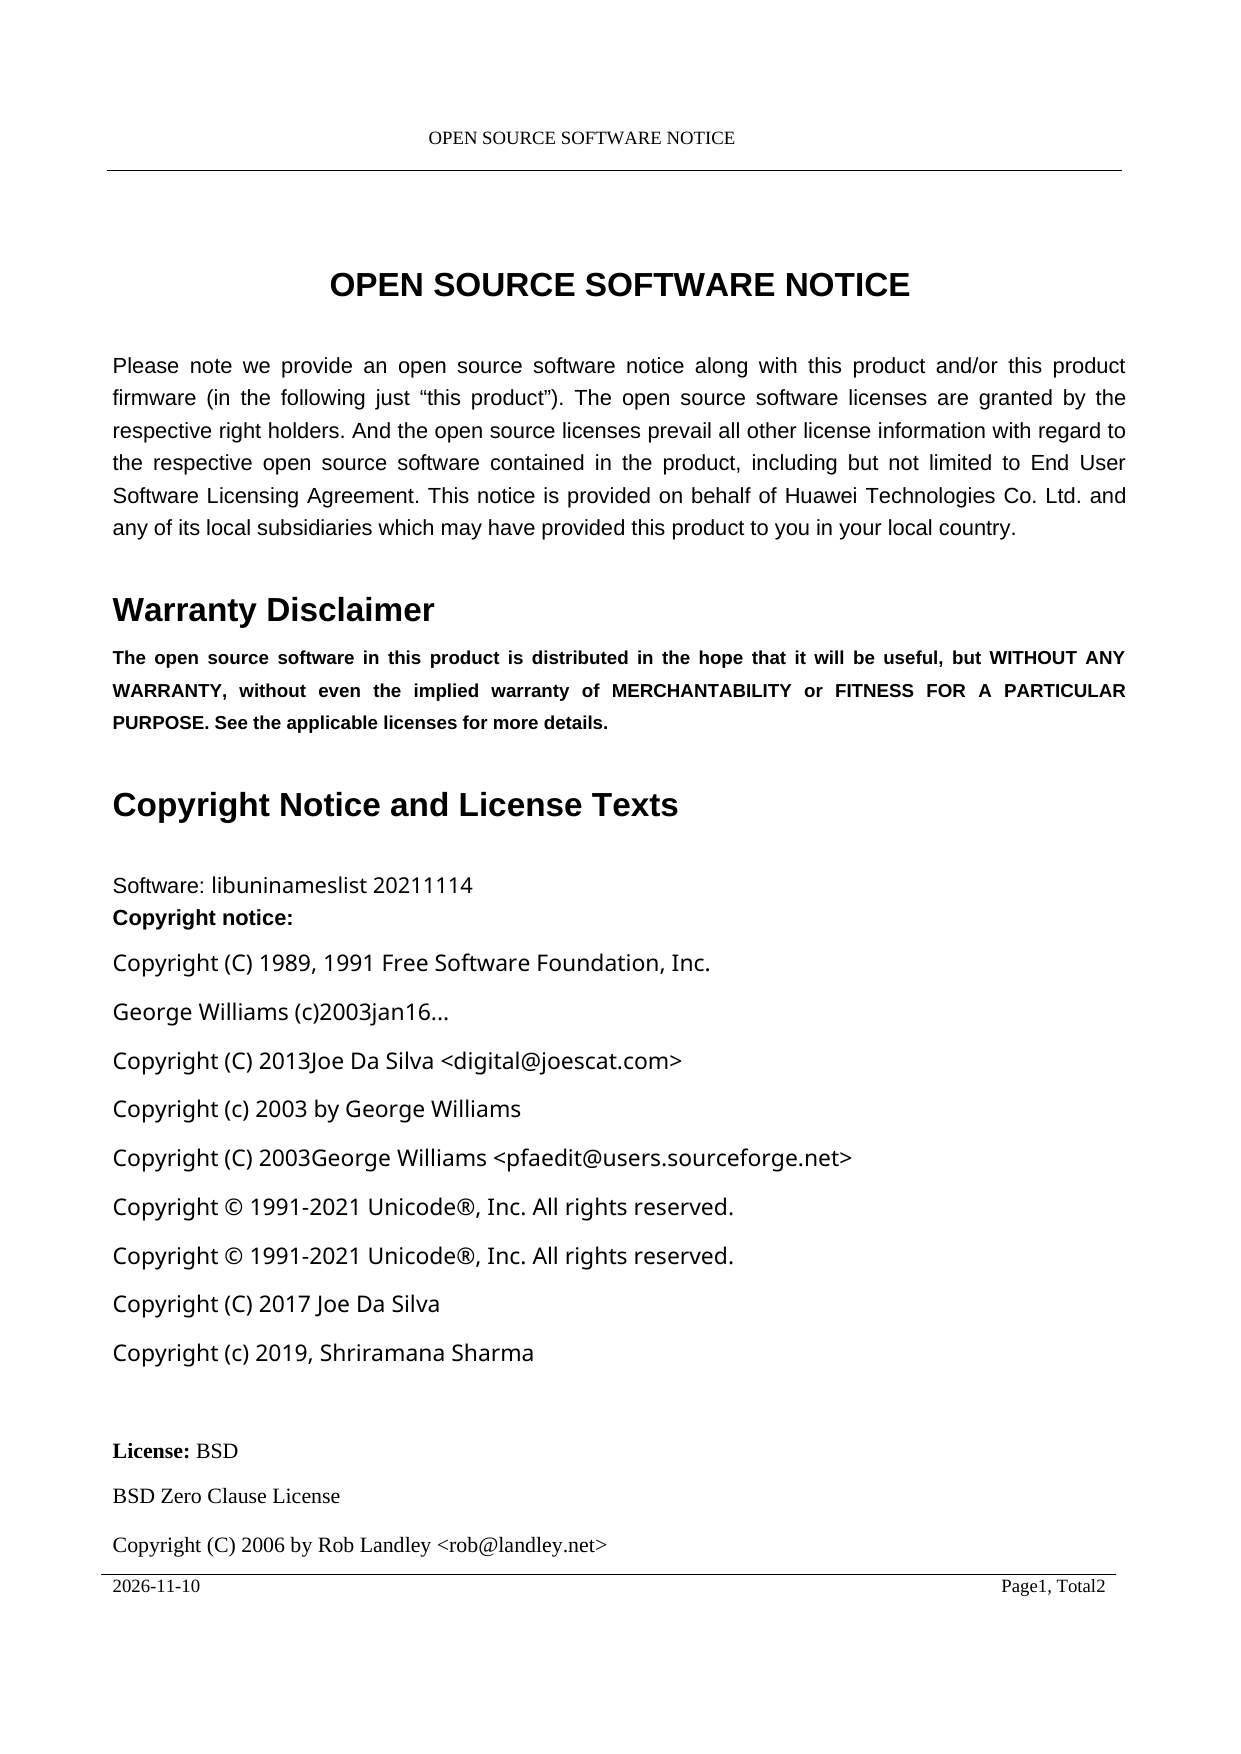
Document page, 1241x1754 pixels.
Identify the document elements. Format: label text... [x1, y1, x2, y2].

text The open source software in this product is distributed in the hope that it will be useful, but WITHOUT ANY WARRANTY, without even the implied warranty of MERCHANTABILITY or FITNESS FOR A PARTICULAR PURPOSE. See the applicable licenses for more details. [112, 641, 1128, 739]
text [112, 1479, 1128, 1560]
text License: BSD [112, 1434, 1128, 1467]
text Copyright notice: [112, 901, 1128, 934]
text Software: libuninameslist 20211114 [112, 869, 1128, 901]
text Please note we provide an open source software notice along with this product and/or this product firmware (in the following just “this product”). The open source software licenses are granted by the respective right holders. And the open source licenses prevail all other license information with regard to the respective open source software contained in the product, including but not limited to End User Software Licensing Agreement. This notice is provided on behalf of Huawei Technologies Co. Ltd. and any of its local subsidiaries which may have provided this product to you in your local country. [112, 349, 1128, 544]
text Copyright (C) 1989, 1991 Free Software Foundation, Inc. George Williams (c)2003jan16... Copyright (C) 2013Joe Da Silva <digital@joescat.com> Copyright (c) 2003 by George Williams Copyright (C) 2003George Williams <pfaedit@users.sourceforge.net> Copyright © 1991-2021 Unicode®, Inc. All rights reserved. Copyright © 1991-2021 Unicode®, Inc. All rights reserved. Copyright (C) 2017 Joe Da Silva Copyright (c) 2019, Shriramana Sharma [112, 947, 1128, 1418]
text Warranty Disclaimer [112, 576, 1128, 641]
text OPEN SOURCE SOFTWARE NOTICE [112, 251, 1128, 316]
text Copyright Notice and License Texts [112, 771, 1128, 836]
